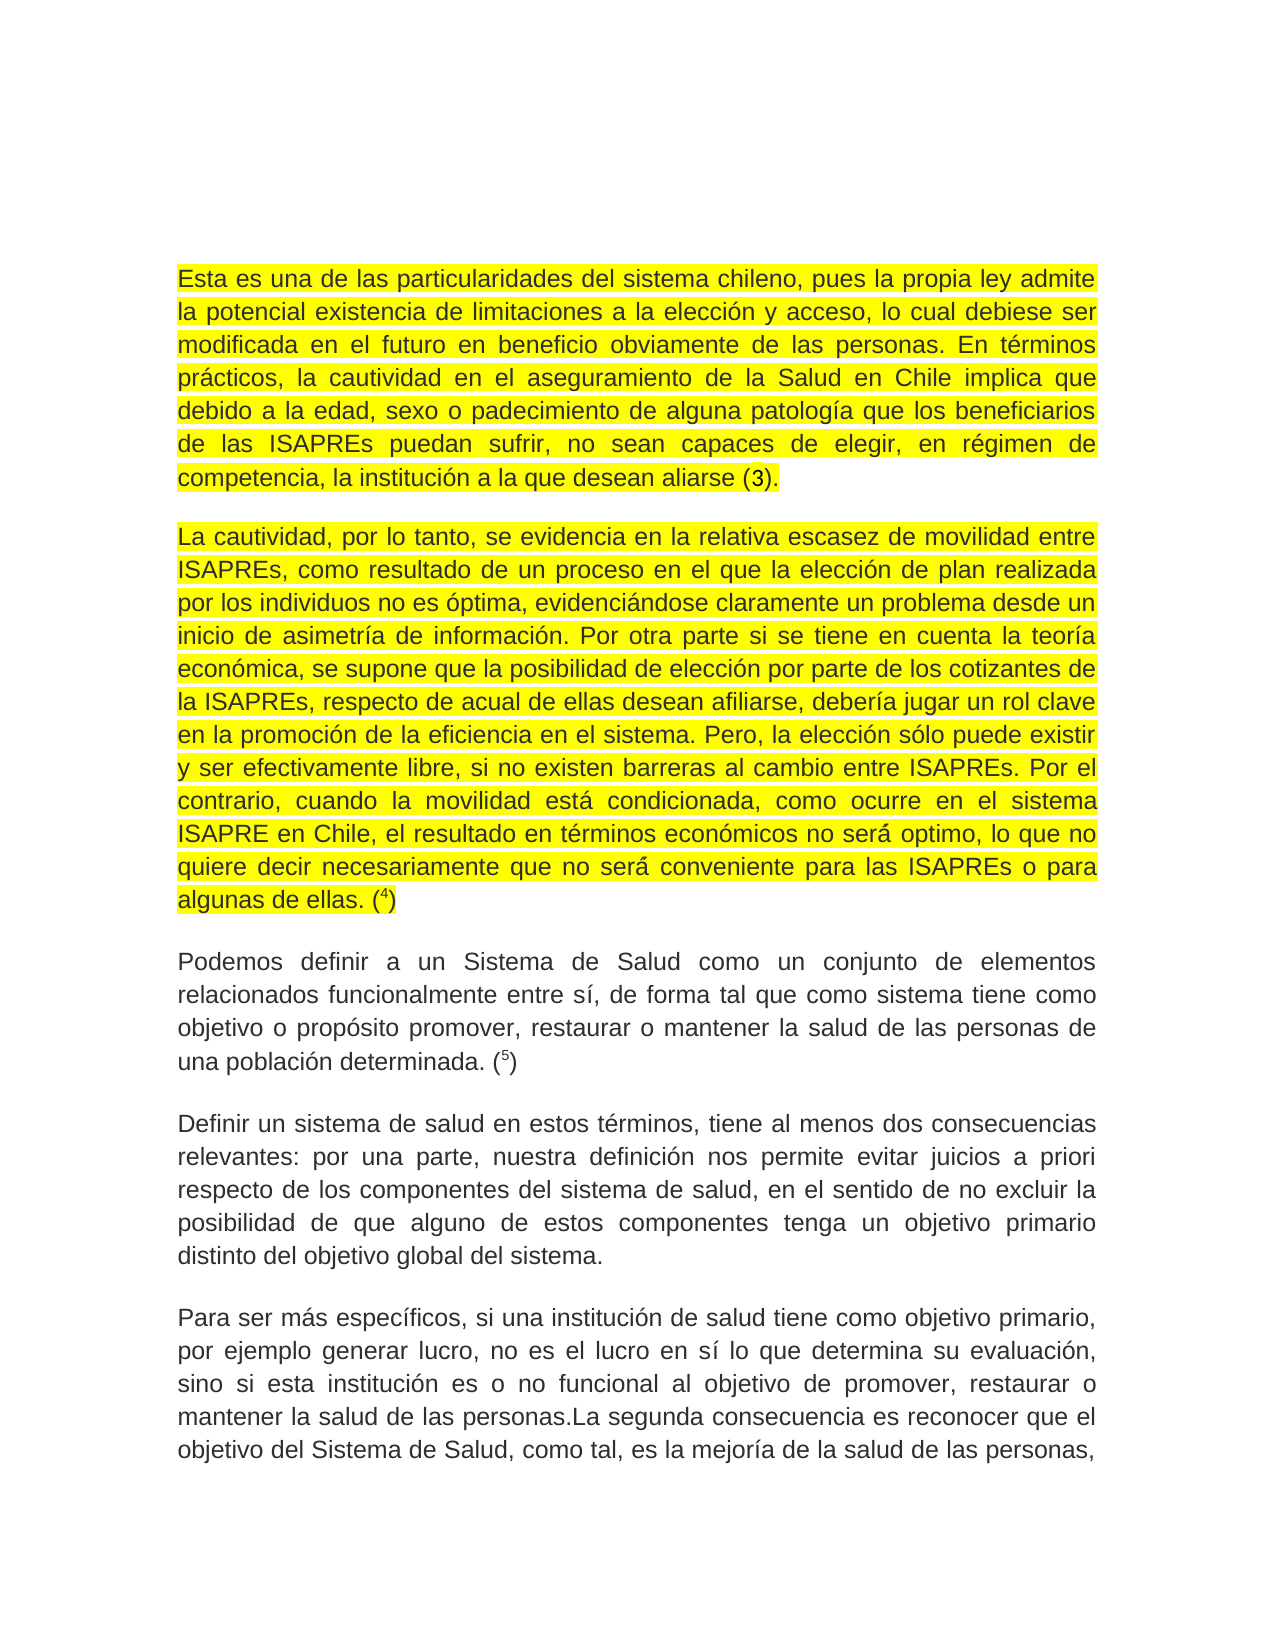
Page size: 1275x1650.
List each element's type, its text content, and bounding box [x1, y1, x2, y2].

text Podemos definir a un Sistema de Salud como un conjunto de elementos relacionados funcionalmente entre sí, de forma tal que como sistema tiene como objetivo o propósito promover, restaurar o mantener la salud de las personas de una población determinada. () [177, 947, 1098, 1075]
text Definir un sistema de salud en estos términos, tiene al menos dos consecuencias relevantes: por una parte, nuestra definición nos permite evitar juicios a priori respecto de los componentes del sistema de salud, en el sentido de no excluir la posibilidad de que alguno de estos componentes tenga un objetivo primario distinto del objetivo global del sistema. [177, 1109, 1098, 1269]
text Esta es una de las particularidades del sistema chileno, pues la propia ley admite la potencial existencia de limitaciones a la elección y acceso, lo cual debiese ser modificada en el futuro en beneficio obviamente de las personas. En términos prácticos, la cautividad en el aseguramiento de la Salud en Chile implica que debido a la edad, sexo o padecimiento de alguna patología que los beneficiarios de las ISAPREs puedan sufrir, no sean capaces de elegir, en régimen de competencia, la institución a la que desean aliarse (3). [177, 457, 1098, 492]
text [177, 1303, 1098, 1464]
